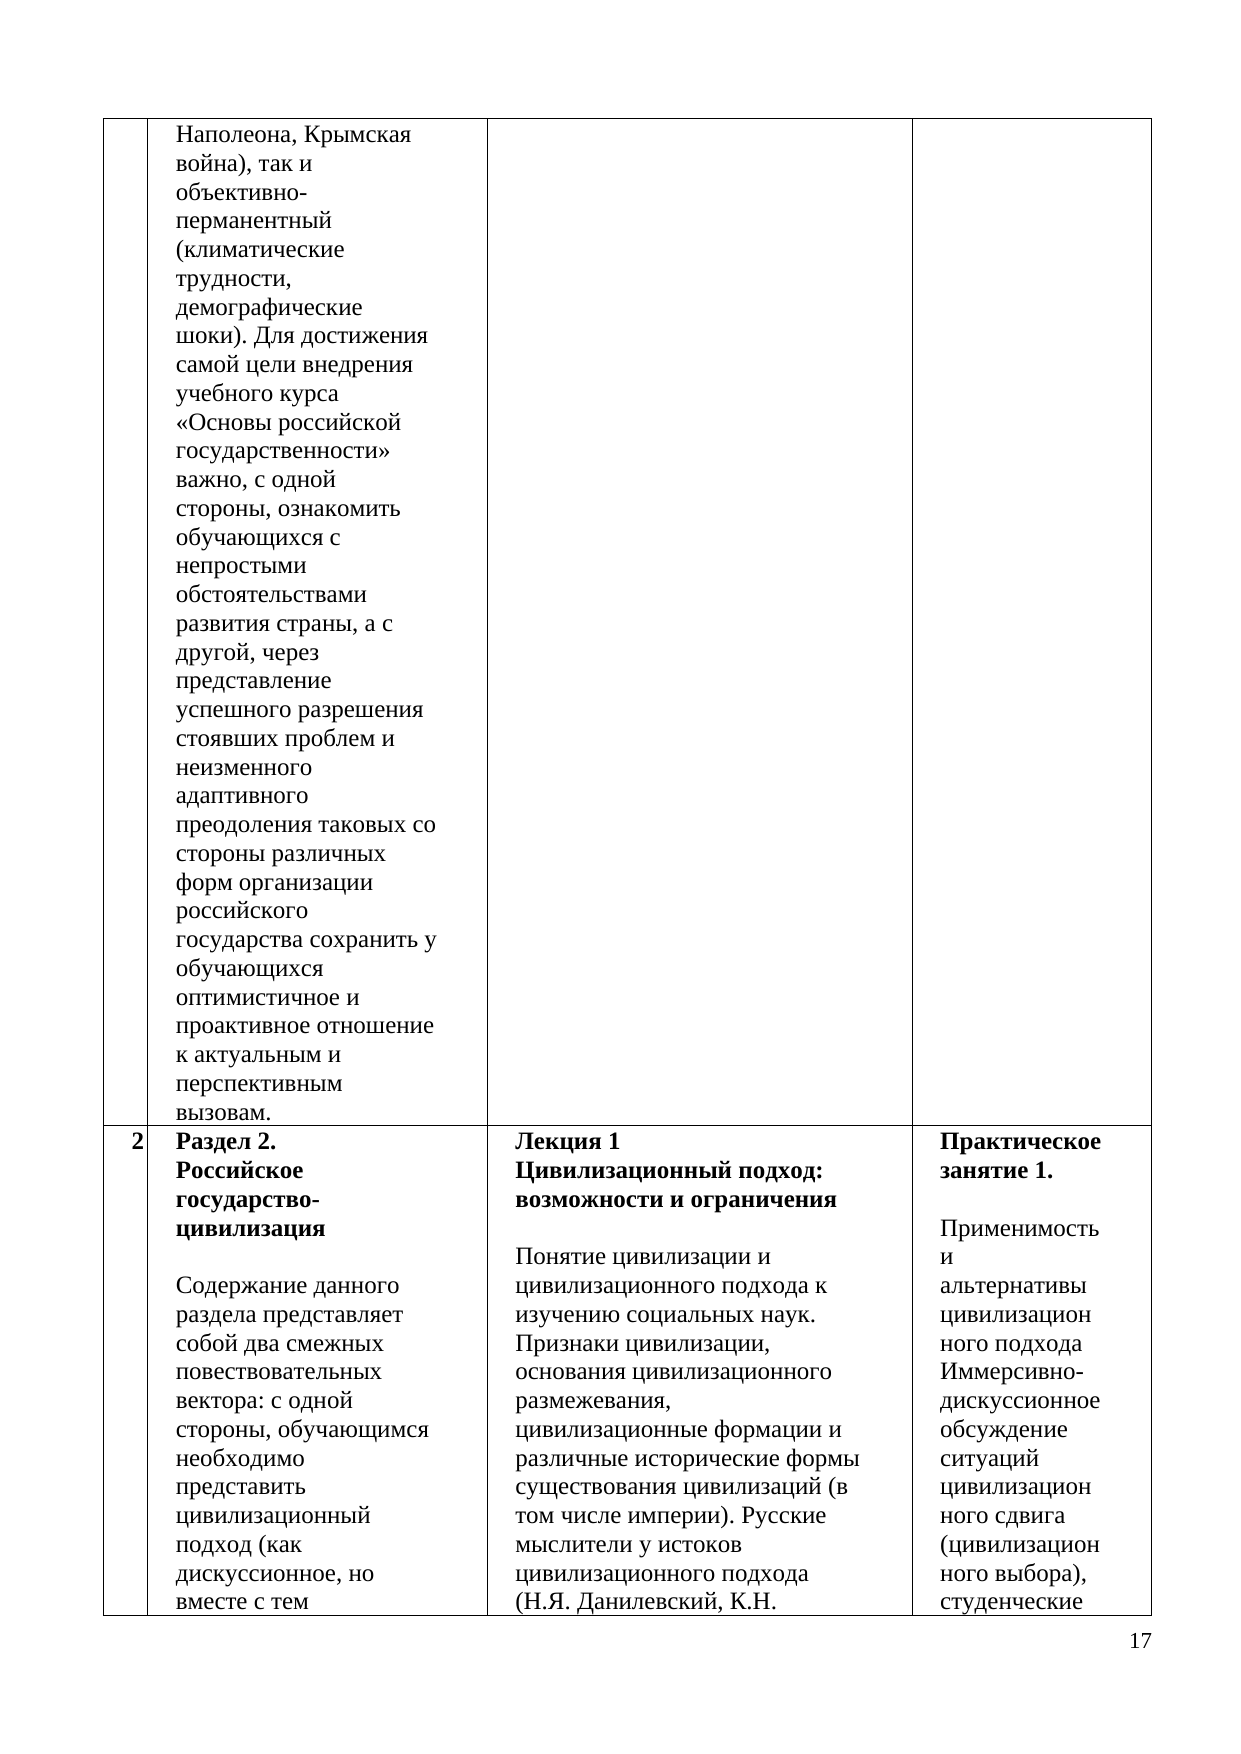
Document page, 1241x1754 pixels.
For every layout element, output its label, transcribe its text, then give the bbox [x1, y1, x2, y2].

table_cell [104, 119, 147, 1125]
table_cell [913, 119, 1151, 1125]
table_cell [148, 1126, 487, 1615]
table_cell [913, 1126, 1151, 1615]
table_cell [148, 119, 487, 1125]
table_cell 2 [104, 1126, 147, 1615]
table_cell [488, 119, 912, 1125]
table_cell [488, 1126, 912, 1615]
